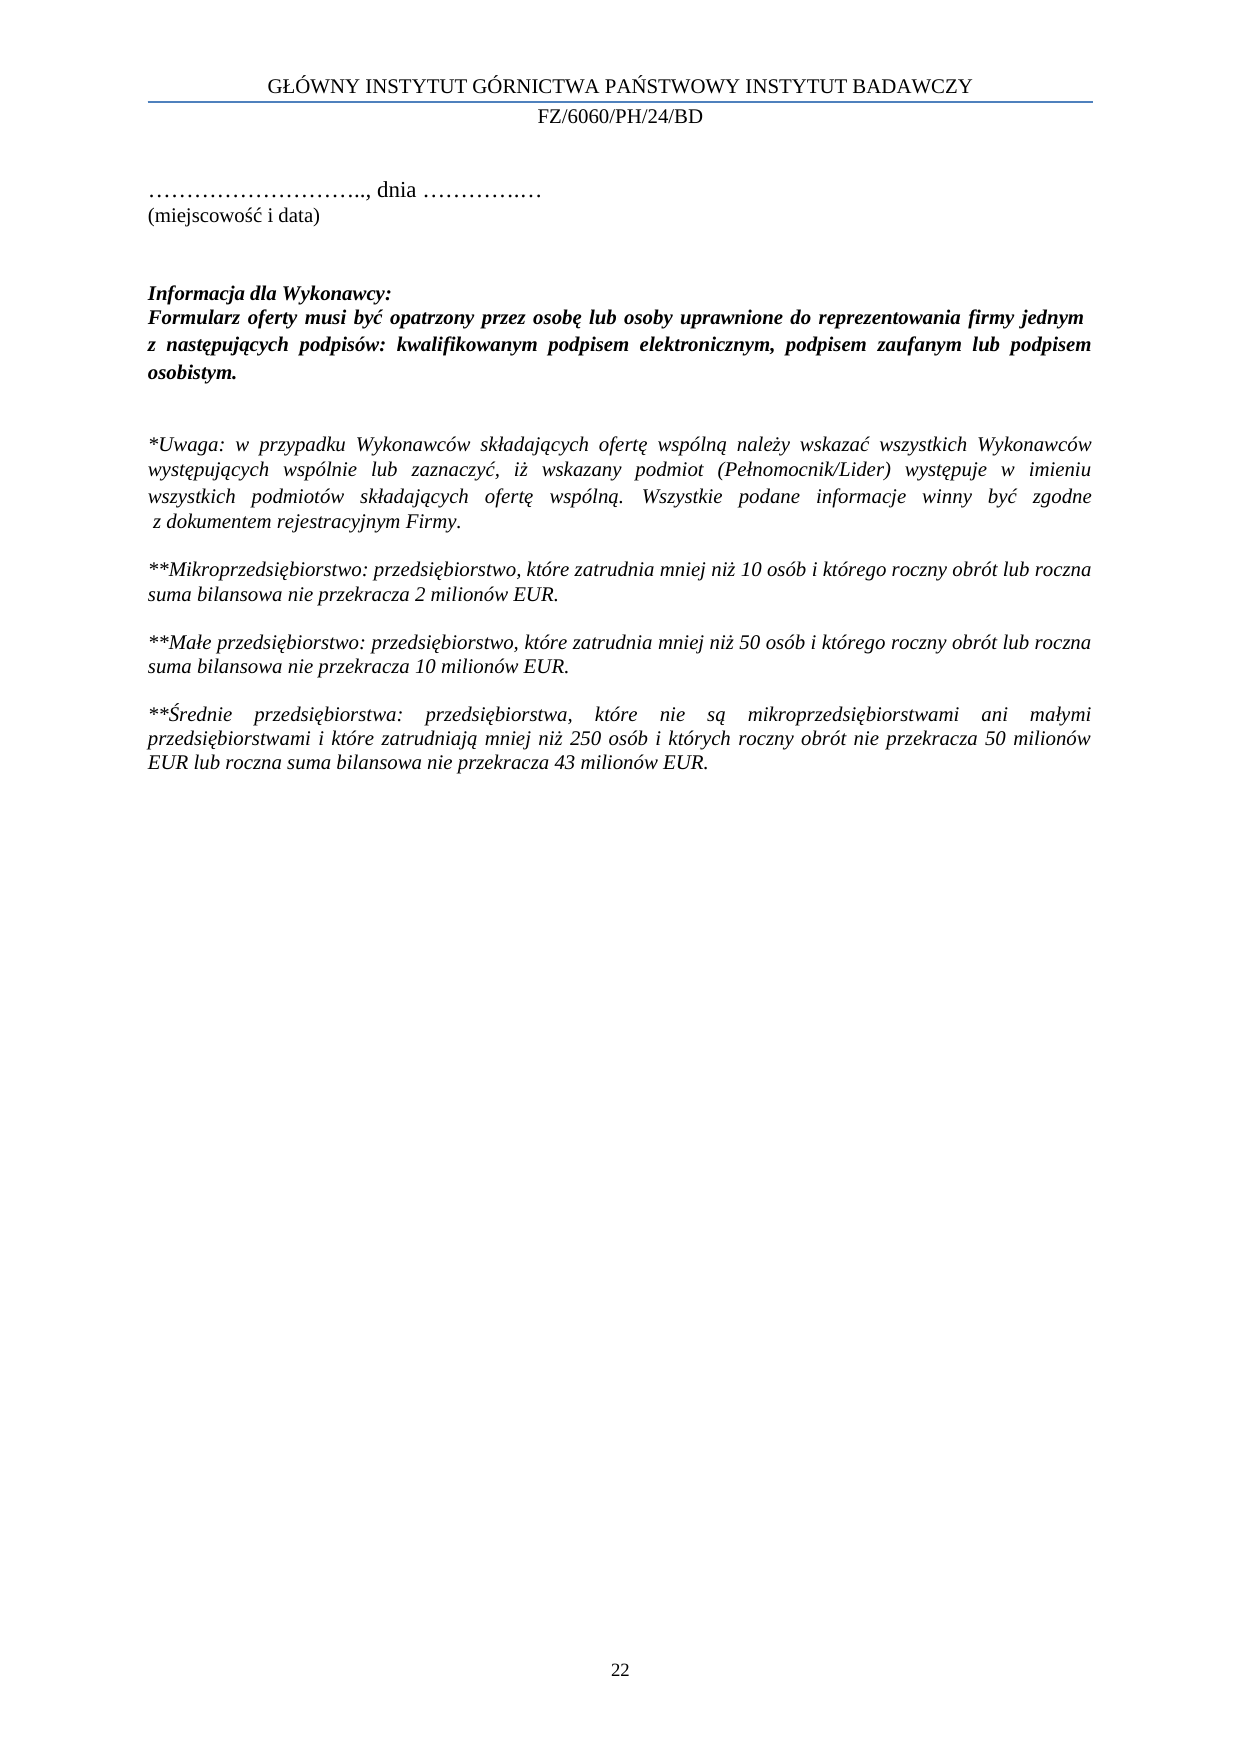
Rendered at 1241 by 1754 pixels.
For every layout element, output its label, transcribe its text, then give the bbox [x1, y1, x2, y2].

text ……………………….., dnia ………….… [148, 176, 1093, 203]
text **Małe przedsiębiorstwo: przedsiębiorstwo, które zatrudnia mniej niż 50 osób i którego roczny obrót lub roczna suma bilansowa nie przekracza 10 milionów EUR. [148, 629, 1093, 678]
text *Uwaga: w przypadku Wykonawców składających ofertę wspólną należy wskazać wszystkich Wykonawców występujących wspólnie lub zaznaczyć, iż wskazany podmiot (Pełnomocnik/Lider) występuje w imieniu wszystkich podmiotów składających ofertę wspólną. Wszystkie podane informacje winny być zgodne z dokumentem rejestracyjnym Firmy. [148, 432, 1093, 533]
text (miejscowość i data) [148, 203, 1093, 227]
text Formularz oferty musi być opatrzony przez osobę lub osoby uprawnione do reprezentowania firmy jednym z następujących podpisów: kwalifikowanym podpisem elektronicznym, podpisem zaufanym lub podpisem osobistym. [148, 305, 1093, 384]
text Informacja dla Wykonawcy: [148, 281, 1093, 305]
text **Mikroprzedsiębiorstwo: przedsiębiorstwo, które zatrudnia mniej niż 10 osób i którego roczny obrót lub roczna suma bilansowa nie przekracza 2 milionów EUR. [148, 557, 1093, 606]
text **Średnie przedsiębiorstwa: przedsiębiorstwa, które nie są mikroprzedsiębiorstwami ani małymi przedsiębiorstwami i które zatrudniają mniej niż 250 osób i których roczny obrót nie przekracza 50 milionów EUR lub roczna suma bilansowa nie przekracza 43 milionów EUR. [148, 702, 1093, 774]
